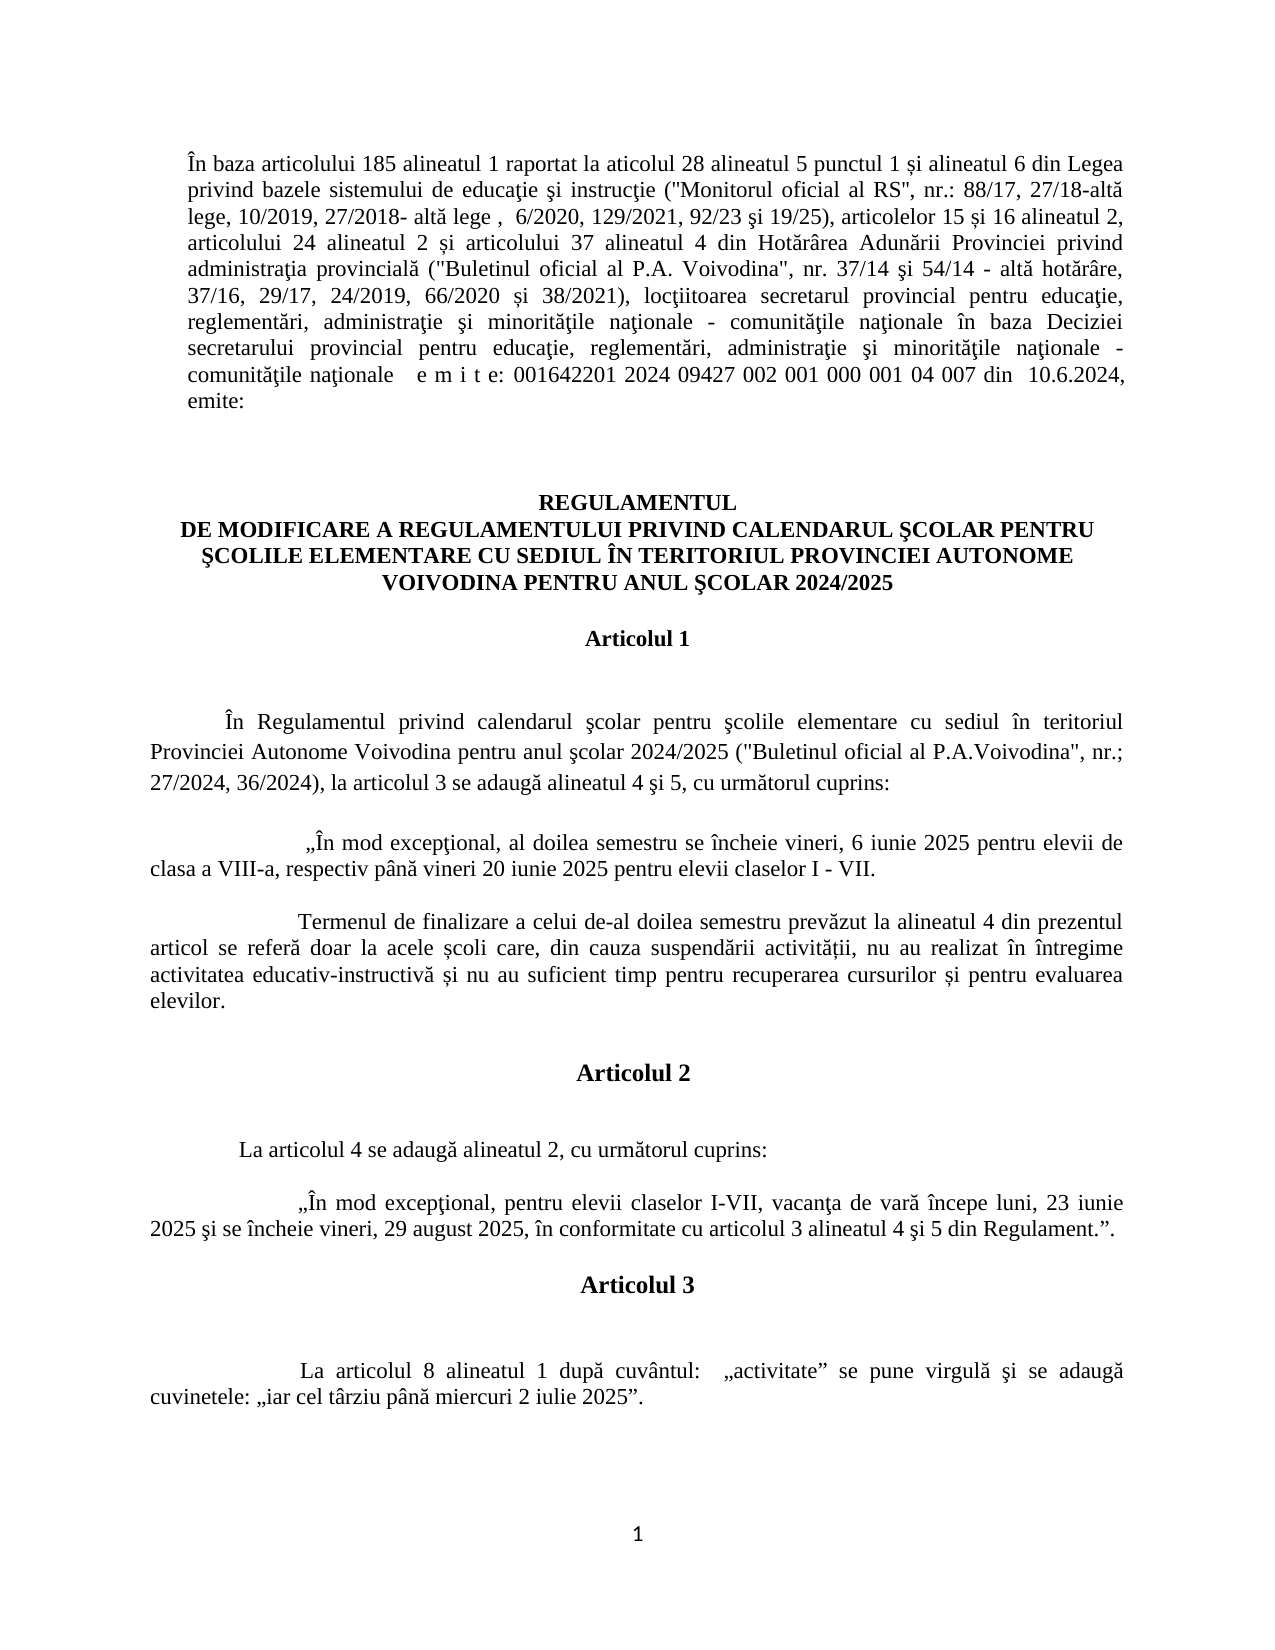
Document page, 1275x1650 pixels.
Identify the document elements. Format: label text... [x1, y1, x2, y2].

text „În mod excepţional, pentru elevii claselor I-VII, vacanţa de vară începe luni, 23 iunie 2025 şi se încheie vineri, 29 august 2025, în conformitate cu articolul 3 alineatul 4 şi 5 din Regulament.”. [150, 1189, 1125, 1242]
text În baza articolului 185 alineatul 1 raportat la aticolul 28 alineatul 5 punctul 1 și alineatul 6 din Legea privind bazele sistemului de educaţie şi instrucţie (''Monitorul oficial al RS'', nr.: 88/17, 27/18-altă lege, 10/2019, 27/2018- altă lege , 6/2020, 129/2021, 92/23 şi 19/25), articolelor 15 și 16 alineatul 2, articolului 24 alineatul 2 și articolului 37 alineatul 4 din Hotărârea Adunării Provinciei privind administraţia provincială ("Buletinul oficial al P.A. Voivodina", nr. 37/14 şi 54/14 - altă hotărâre, 37/16, 29/17, 24/2019, 66/2020 și 38/2021), locţiitoarea secretarul provincial pentru educaţie, reglementări, administraţie şi minorităţile naţionale - comunităţile naţionale în baza Deciziei secretarului provincial pentru educaţie, reglementări, administraţie şi minorităţile naţionale - comunităţile naţionale e m i t e: 001642201 2024 09427 002 001 000 001 04 007 din 10.6.2024, emite: [187, 150, 1125, 413]
text Articolul 3 [150, 1271, 1125, 1299]
text Articolul 1 [150, 625, 1125, 652]
text „În mod excepţional, al doilea semestru se încheie vineri, 6 iunie 2025 pentru elevii de clasa a VIII-a, respectiv până vineri 20 iunie 2025 pentru elevii claselor I - VII. [150, 829, 1125, 882]
text La articolul 8 alineatul 1 după cuvântul: „activitate” se pune virgulă şi se adaugă cuvinetele: „iar cel târziu până miercuri 2 iulie 2025”. [150, 1357, 1125, 1409]
text Articolul 2 [150, 1058, 1125, 1087]
text DE MODIFICARE A REGULAMENTULUI PRIVIND CALENDARUL ŞCOLAR PENTRU ŞCOLILE ELEMENTARE CU SEDIUL ÎN TERITORIUL PROVINCIEI AUTONOME VOIVODINA PENTRU ANUL ŞCOLAR 2024/2025 [150, 516, 1125, 595]
text La articolul 4 se adaugă alineatul 2, cu următorul cuprins: [150, 1136, 1125, 1163]
text În Regulamentul privind calendarul şcolar pentru şcolile elementare cu sediul în teritoriul Provinciei Autonome Voivodina pentru anul şcolar 2024/2025 ("Buletinul oficial al P.A.Voivodina", nr.; 27/2024, 36/2024), la articolul 3 se adaugă alineatul 4 şi 5, cu următorul cuprins: [150, 708, 1125, 795]
text REGULAMENTUL [150, 489, 1125, 516]
text Termenul de finalizare a celui de-al doilea semestru prevăzut la alineatul 4 din prezentul articol se referă doar la acele școli care, din cauza suspendării activității, nu au realizat în întregime activitatea educativ-instructivă și nu au suficient timp pentru recuperarea cursurilor și pentru evaluarea elevilor. [150, 908, 1125, 1013]
